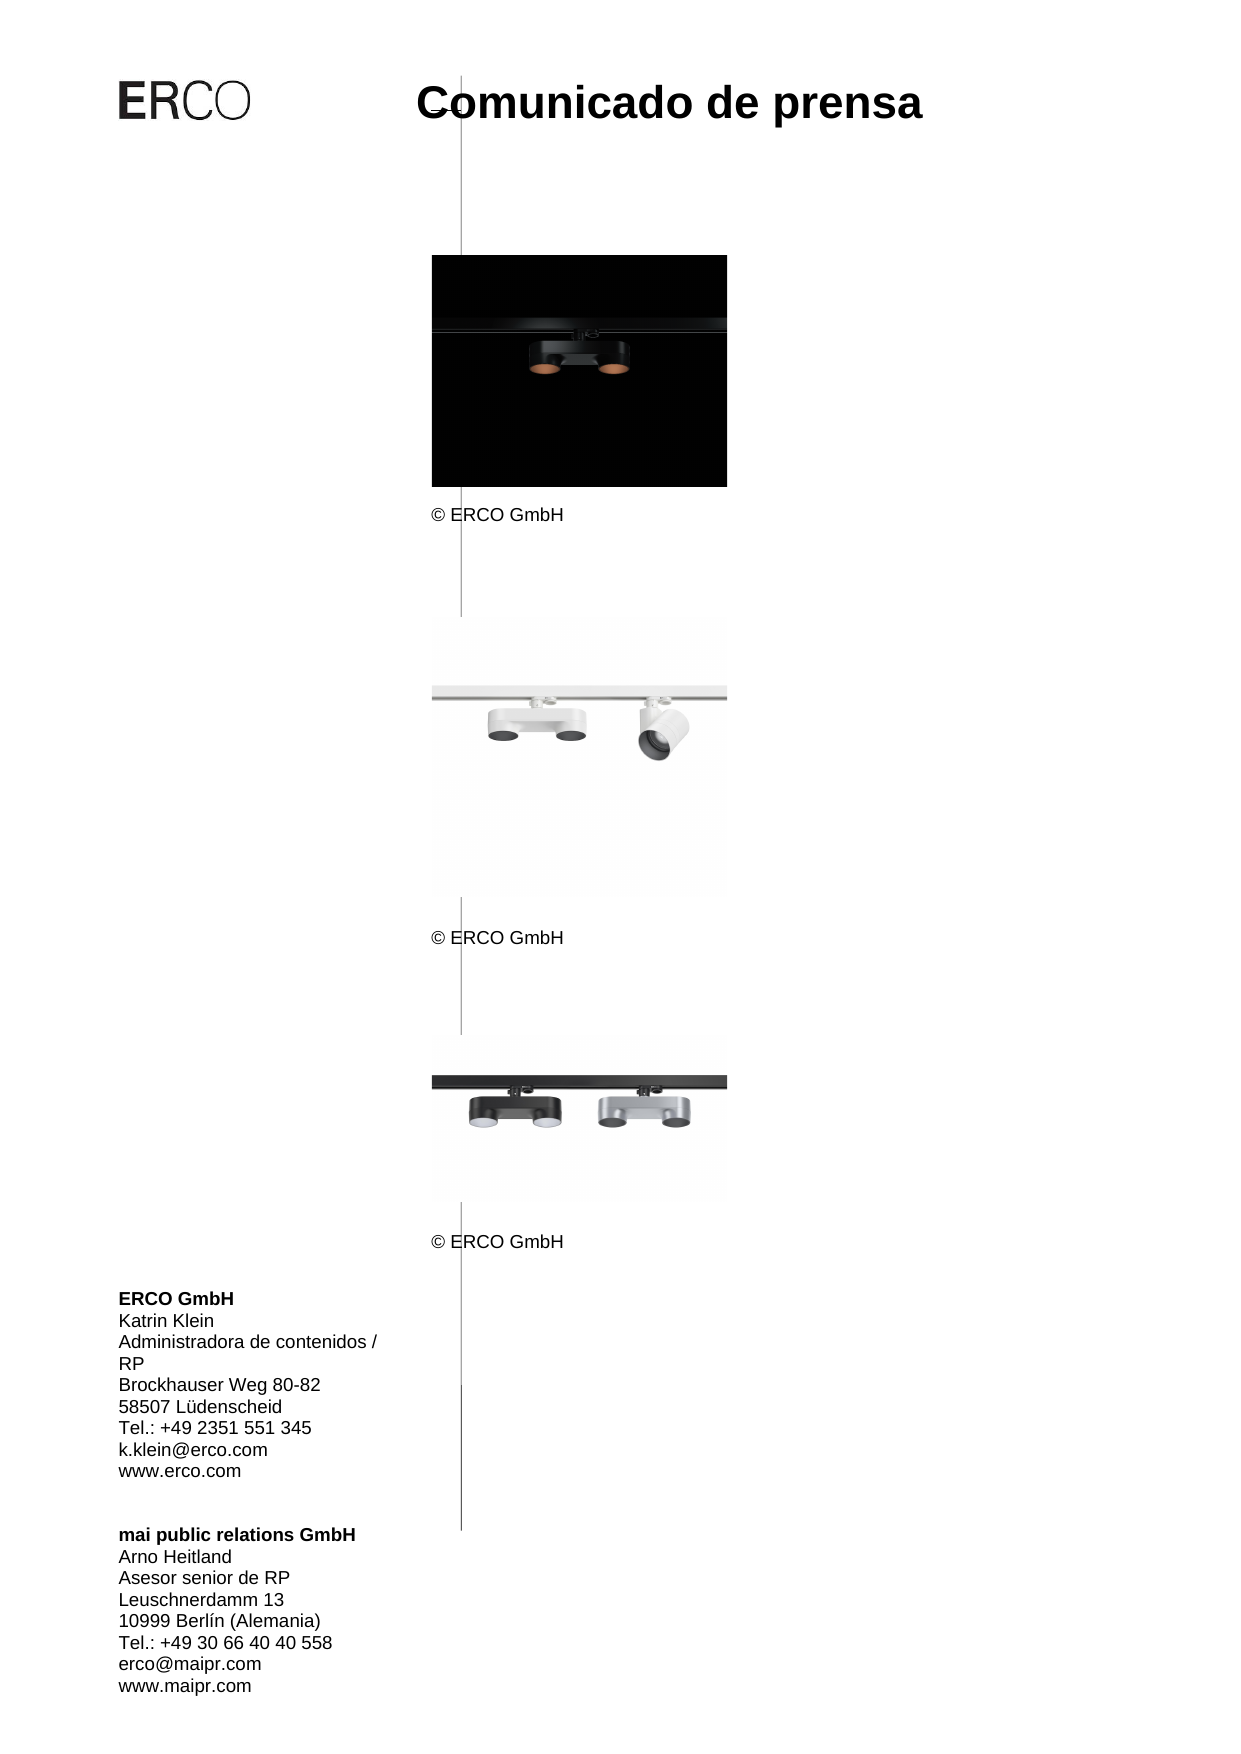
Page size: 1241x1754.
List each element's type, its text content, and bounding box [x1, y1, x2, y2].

picture [118, 79, 251, 121]
picture [431, 617, 728, 897]
picture [431, 255, 728, 487]
picture [431, 1035, 728, 1202]
